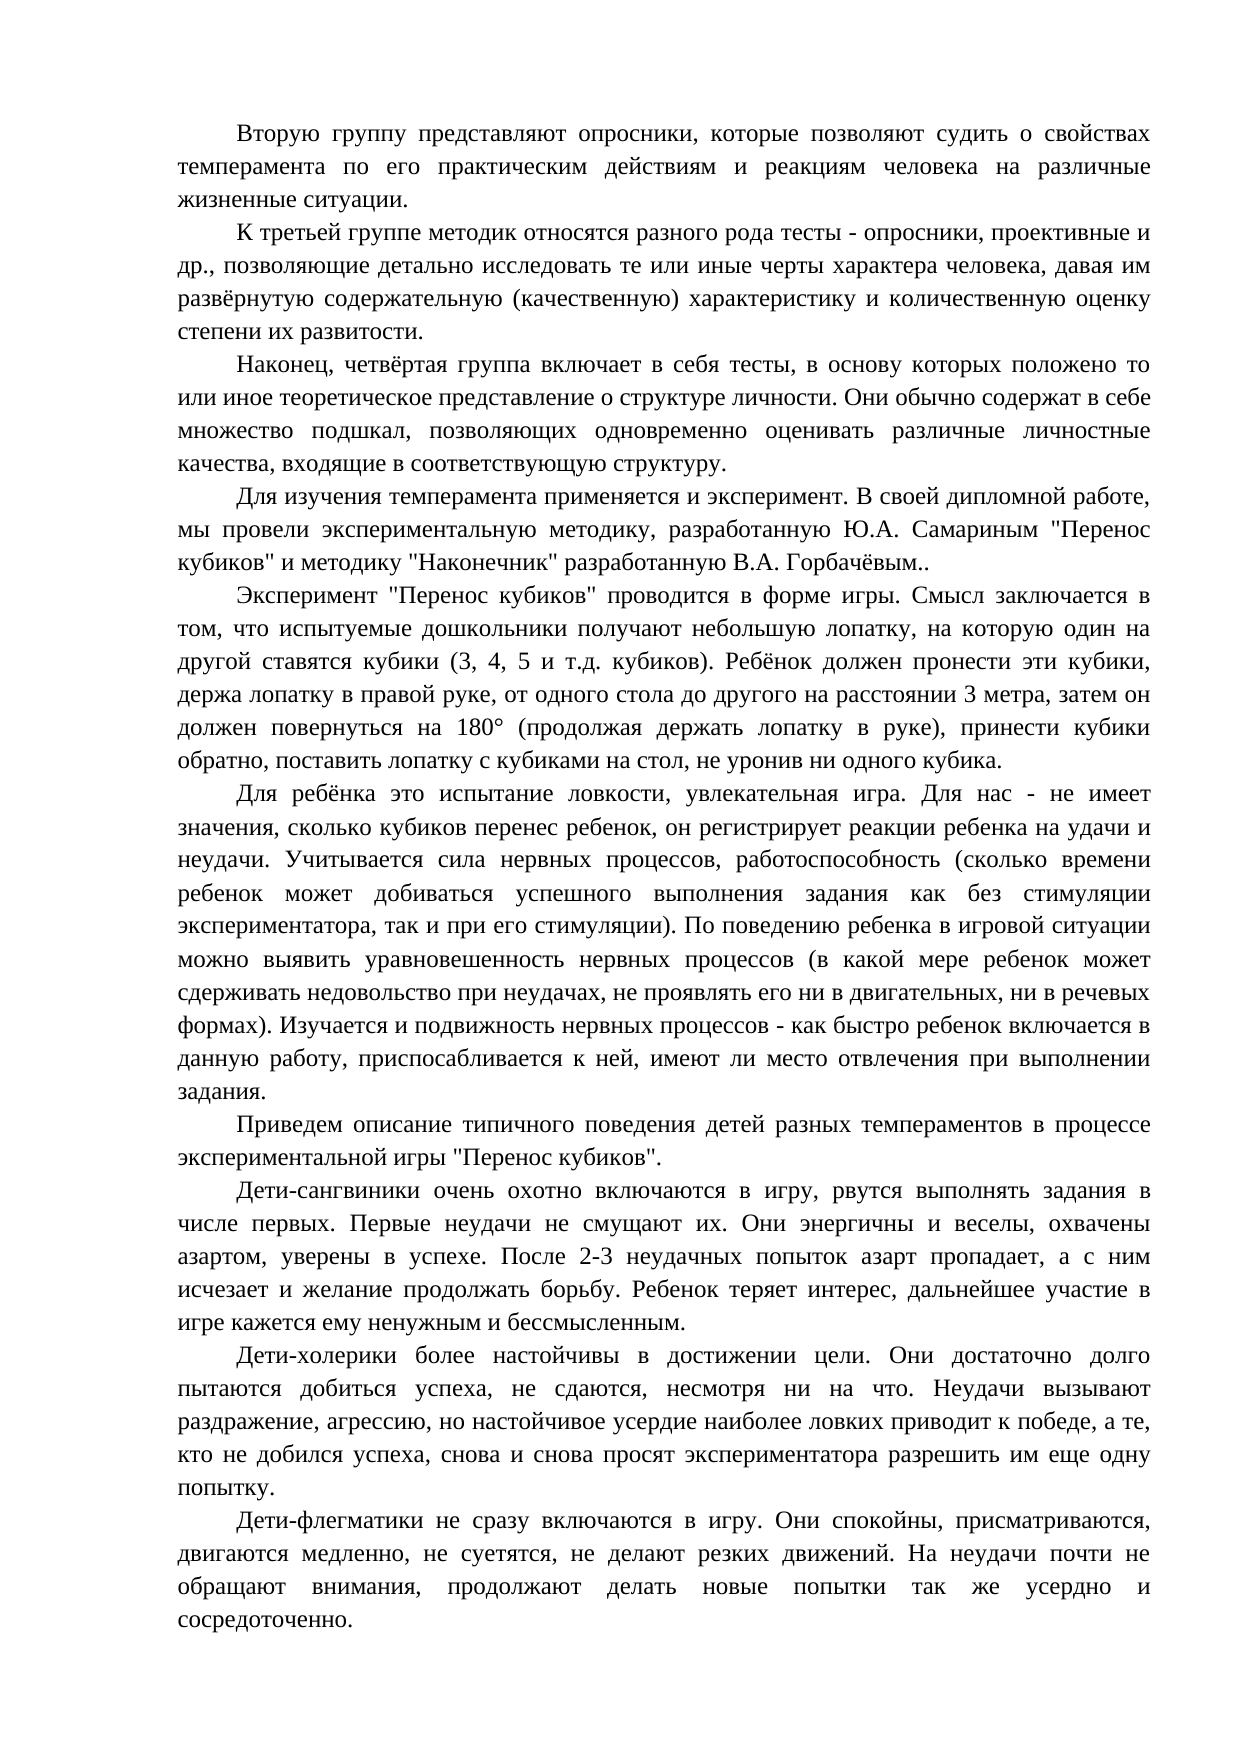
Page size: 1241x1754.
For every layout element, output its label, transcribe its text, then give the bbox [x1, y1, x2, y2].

text Для изучения темперамента применяется и эксперимент. В своей дипломной работе, мы провели экспериментальную методику, разработанную Ю.А. Самариным "Перенос кубиков" и методику "Наконечник" разработанную В.А. Горбачёвым.. [177, 481, 1152, 576]
text Дети-сангвиники очень охотно включаются в игру, рвутся выполнять задания в числе первых. Первые неудачи не смущают их. Они энергичны и веселы, охвачены азартом, уверены в успехе. После 2-3 неудачных попыток азарт пропадает, а с ним исчезает и желание продолжать борьбу. Ребенок теряет интерес, дальнейшее участие в игре кажется ему ненужным и бессмысленным. [177, 1175, 1152, 1336]
text Дети-флегматики не сразу включаются в игру. Они спокойны, присматриваются, двигаются медленно, не суетятся, не делают резких движений. На неудачи почти не обращают внимания, продолжают делать новые попытки так же усердно и сосредоточенно. [177, 1505, 1152, 1633]
text Вторую группу представляют опросники, которые позволяют судить о свойствах темперамента по его практическим действиям и реакциям человека на различные жизненные ситуации. [177, 118, 1152, 213]
text Для ребёнка это испытание ловкости, увлекательная игра. Для нас - не имеет значения, сколько кубиков перенес ребенок, он регистрирует реакции ребенка на удачи и неудачи. Учитывается сила нервных процессов, работоспособность (сколько времени ребенок может добиваться успешного выполнения задания как без стимуляции экспериментатора, так и при его стимуляции). По поведению ребенка в игровой ситуации можно выявить уравновешенность нервных процессов (в какой мере ребенок может сдерживать недовольство при неудачах, не проявлять его ни в двигательных, ни в речевых формах). Изучается и подвижность нервных процессов - как быстро ребенок включается в данную работу, приспосабливается к ней, имеют ли место отвлечения при выполнении задания. [177, 778, 1152, 1104]
text Приведем описание типичного поведения детей разных темпераментов в процессе экспериментальной игры "Перенос кубиков". [177, 1109, 1152, 1171]
text Дети-холерики более настойчивы в достижении цели. Они достаточно долго пытаются добиться успеха, не сдаются, несмотря ни на что. Неудачи вызывают раздражение, агрессию, но настойчивое усердие наиболее ловких приводит к победе, а те, кто не добился успеха, снова и снова просят экспериментатора разрешить им еще одну попытку. [177, 1340, 1152, 1501]
text Наконец, четвёртая группа включает в себя тесты, в основу которых положено то или иное теоретическое представление о структуре личности. Они обычно содержат в себе множество подшкал, позволяющих одновременно оценивать различные личностные качества, входящие в соответствующую структуру. [177, 349, 1152, 477]
text Эксперимент "Перенос кубиков" проводится в форме игры. Смысл заключается в том, что испытуемые дошкольники получают небольшую лопатку, на которую один на другой ставятся кубики (3, 4, 5 и т.д. кубиков). Ребёнок должен пронести эти кубики, держа лопатку в правой руке, от одного стола до другого на расстоянии 3 метра, затем он должен повернуться на 180° (продолжая держать лопатку в руке), принести кубики обратно, поставить лопатку с кубиками на стол, не уронив ни одного кубика. [177, 580, 1152, 774]
text К третьей группе методик относятся разного рода тесты - опросники, проективные и др., позволяющие детально исследовать те или иные черты характера человека, давая им развёрнутую содержательную (качественную) характеристику и количественную оценку степени их развитости. [177, 217, 1152, 345]
